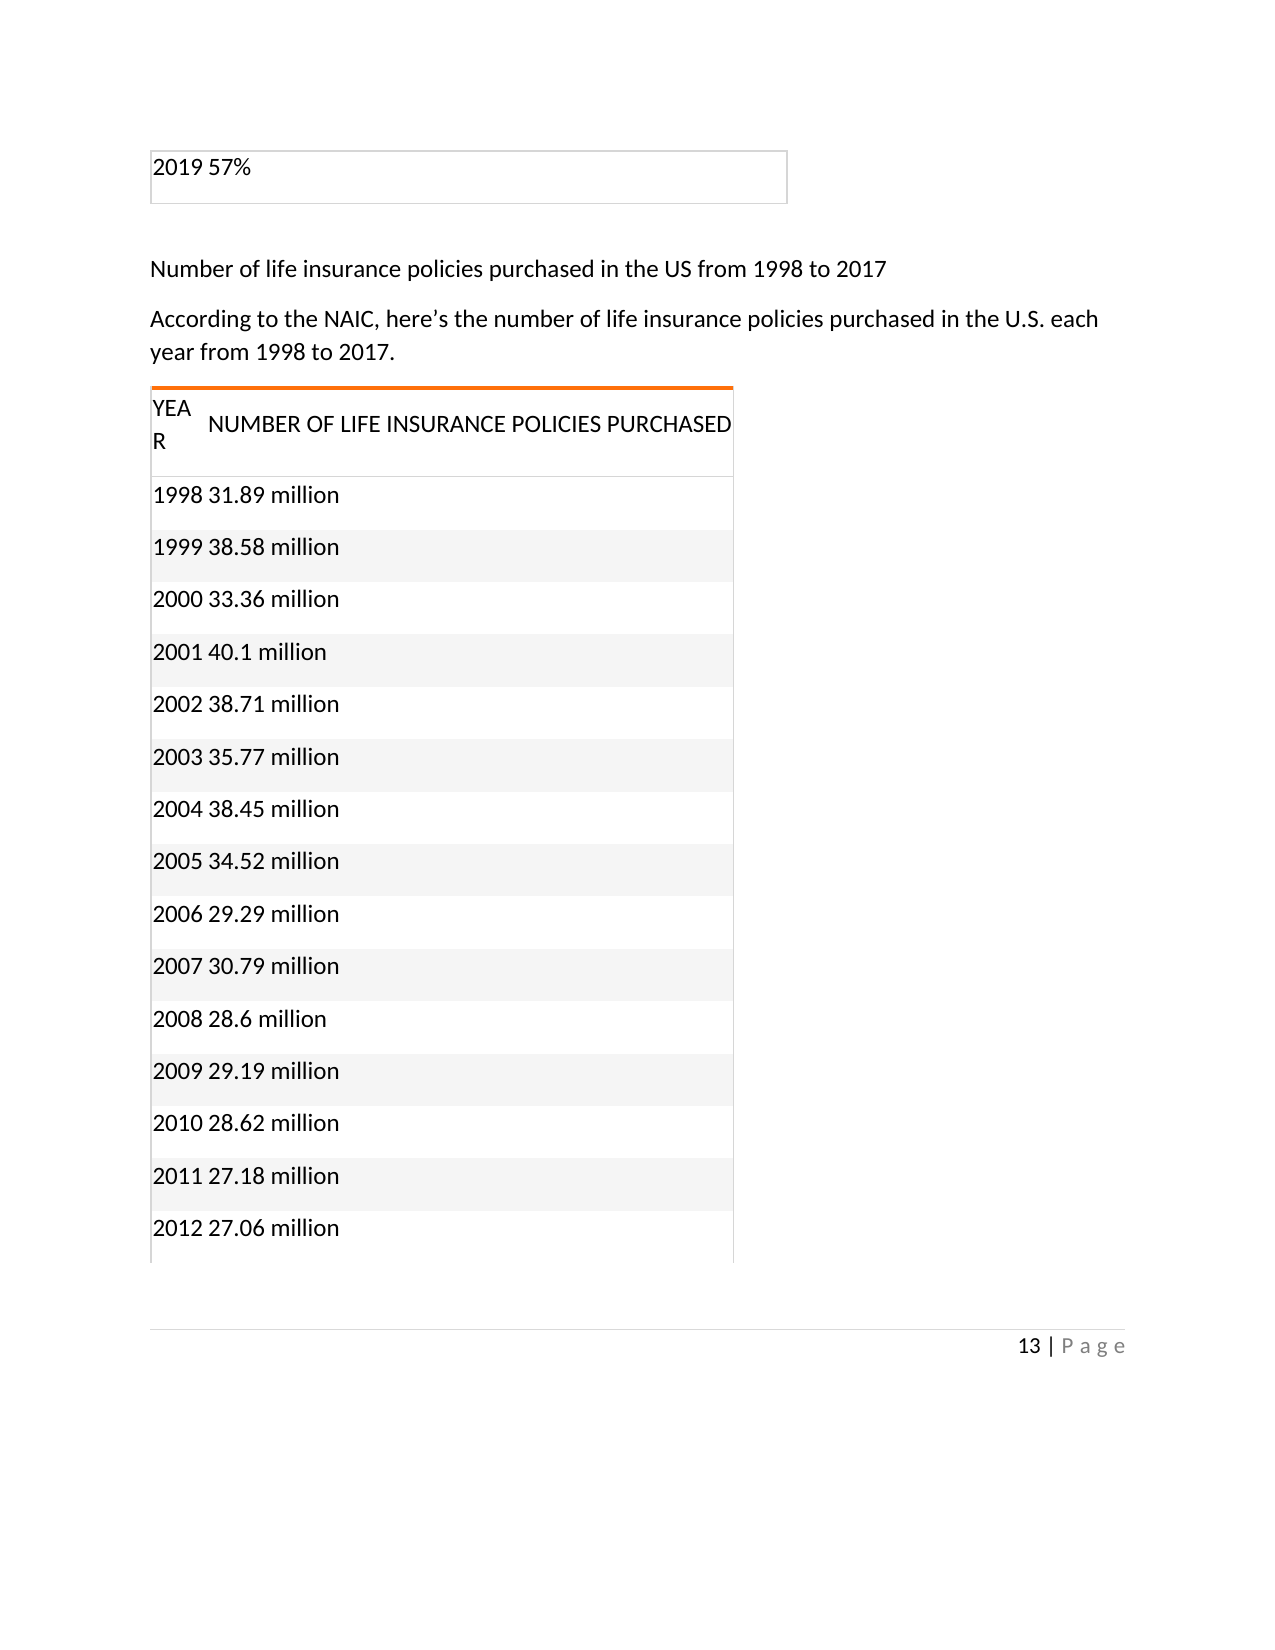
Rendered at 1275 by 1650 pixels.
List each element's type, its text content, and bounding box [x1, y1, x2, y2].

table_cell 57% [206, 152, 786, 202]
table_cell 27.06 million [206, 1211, 733, 1263]
table_cell 2019 [152, 152, 206, 202]
text According to the NAIC, here’s the number of life insurance policies purchased in the U.S. each year from 1998 to 2017. [150, 303, 1125, 367]
table_cell 38.45 million [206, 792, 733, 844]
table_cell 2006 [152, 896, 206, 949]
table_cell 2005 [152, 844, 206, 896]
table_cell 28.6 million [206, 1001, 733, 1053]
text Number of life insurance policies purchased in the US from 1998 to 2017 [150, 253, 1125, 284]
table_cell 28.62 million [206, 1106, 733, 1158]
table_cell 2011 [152, 1158, 206, 1211]
table_cell 30.79 million [206, 949, 733, 1001]
table_cell 29.29 million [206, 896, 733, 949]
table_cell 1998 [152, 477, 206, 529]
table_cell 2012 [152, 1211, 206, 1263]
table_cell 2001 [152, 634, 206, 687]
table_cell 38.58 million [206, 530, 733, 582]
table_cell 2009 [152, 1054, 206, 1106]
table_cell 40.1 million [206, 634, 733, 687]
table_cell 27.18 million [206, 1158, 733, 1211]
table_cell 33.36 million [206, 582, 733, 634]
table_header NUMBER OF LIFE INSURANCE POLICIES PURCHASED [206, 390, 733, 476]
table_header YEAR [152, 390, 206, 476]
table_cell 2007 [152, 949, 206, 1001]
table_cell 31.89 million [206, 477, 733, 529]
table_cell 29.19 million [206, 1054, 733, 1106]
table_cell 35.77 million [206, 739, 733, 792]
table_cell 38.71 million [206, 687, 733, 739]
table_cell 1999 [152, 530, 206, 582]
table_cell 2010 [152, 1106, 206, 1158]
table_cell 2003 [152, 739, 206, 792]
table_cell 2000 [152, 582, 206, 634]
table_cell 2002 [152, 687, 206, 739]
table_cell 2004 [152, 792, 206, 844]
table_cell 2008 [152, 1001, 206, 1053]
table_cell 34.52 million [206, 844, 733, 896]
